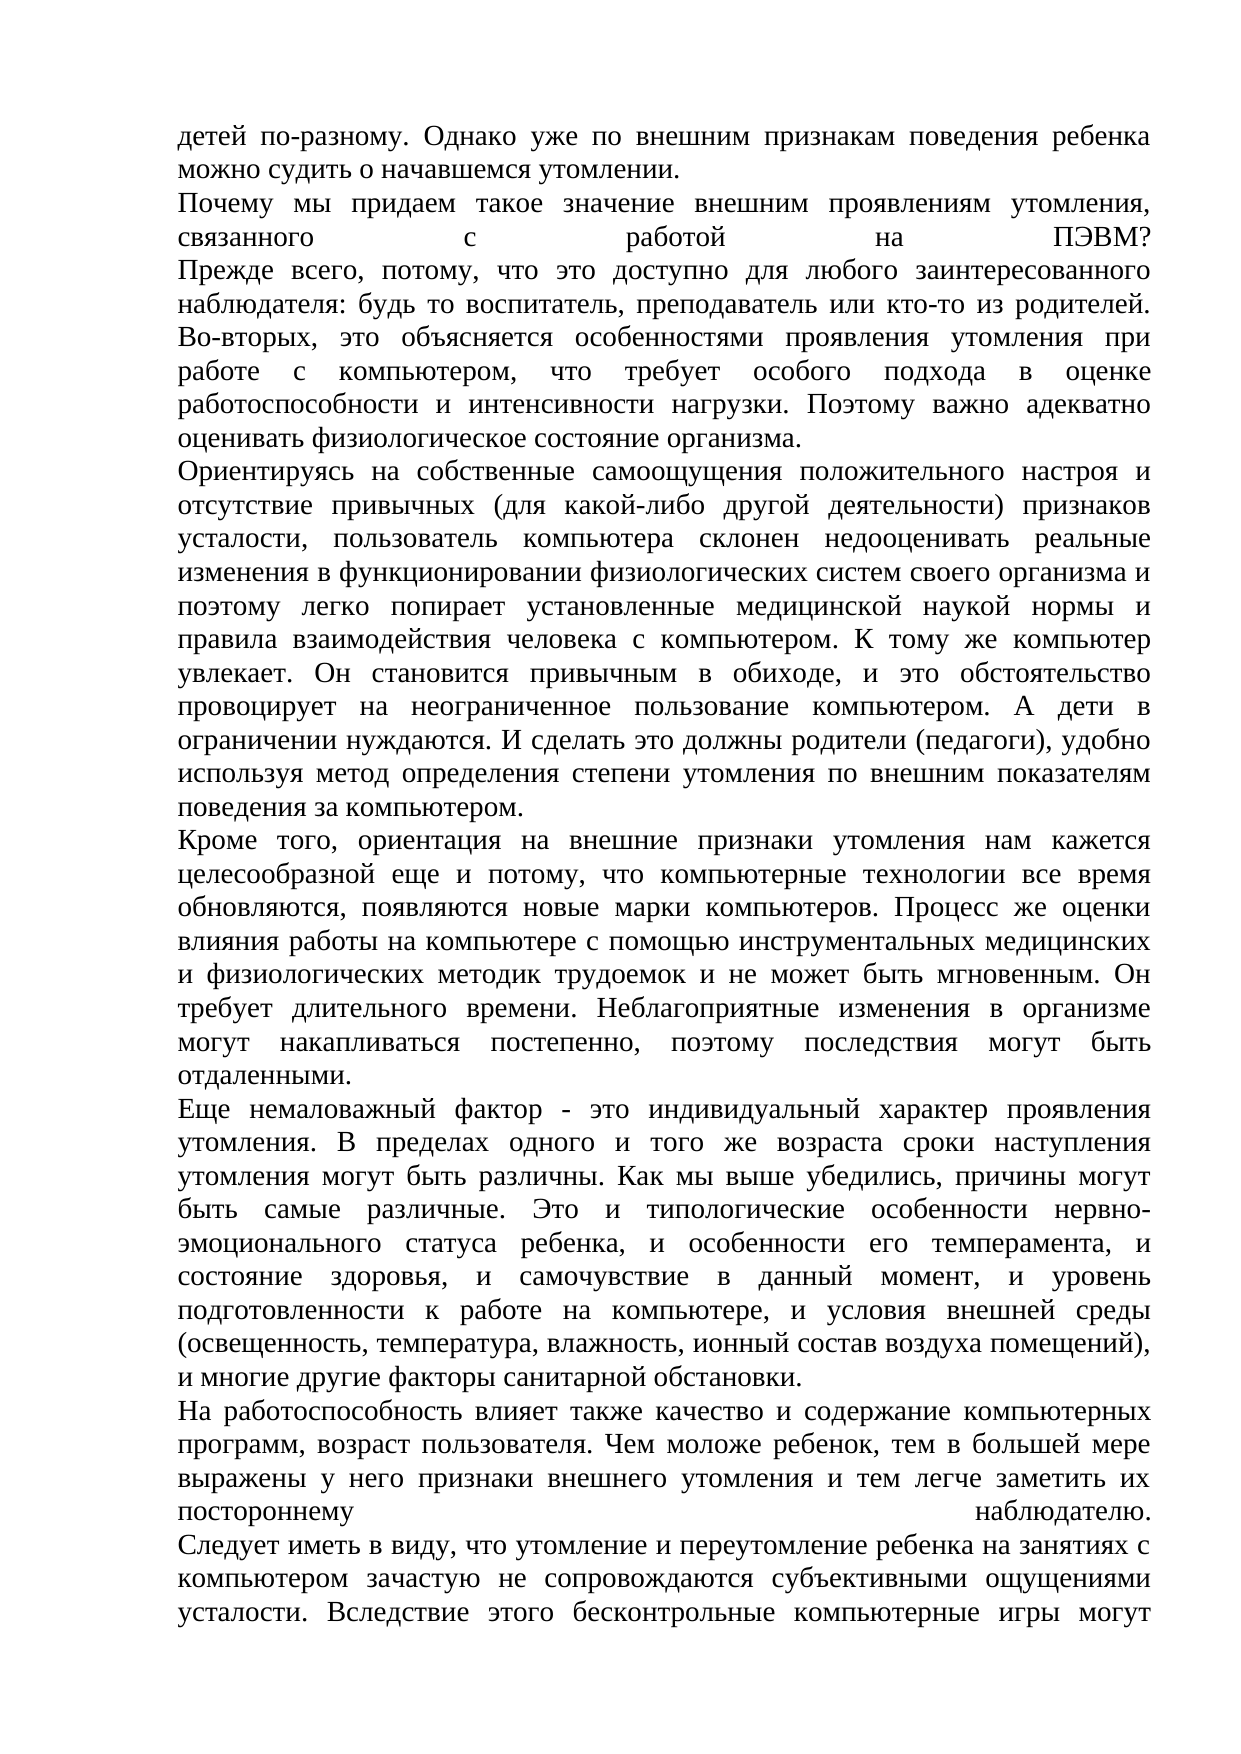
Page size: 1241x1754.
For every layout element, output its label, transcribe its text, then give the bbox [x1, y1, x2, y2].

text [177, 1393, 1152, 1627]
text Ориентируясь на собственные самоощущения положительного настроя и отсутствие привычных (для какой-либо другой деятельности) признаков усталости, пользователь компьютера склонен недооценивать реальные изменения в функционировании физиологических систем своего организма и поэтому легко попирает установленные медицинской наукой нормы и правила взаимодействия человека с компьютером. К тому же компьютер увлекает. Он становится привычным в обиходе, и это обстоятельство провоцирует на неограниченное пользование компьютером. А дети в ограничении нуждаются. И сделать это должны родители (педагоги), удобно используя метод определения степени утомления по внешним показателям поведения за компьютером. [177, 453, 1152, 822]
text Еще немаловажный фактор - это индивидуальный характер проявления утомления. В пределах одного и того же возраста сроки наступления утомления могут быть различны. Как мы выше убедились, причины могут быть самые различные. Это и типологические особенности нервно-эмоционального статуса ребенка, и особенности его темперамента, и состояние здоровья, и самочувствие в данный момент, и уровень подготовленности к работе на компьютере, и условия внешней среды (освещенность, температура, влажность, ионный состав воздуха помещений), и многие другие факторы санитарной обстановки. [177, 1091, 1152, 1393]
text Почему мы придаем такое значение внешним проявлениям утомления, связанного с работой на ПЭВМ? Прежде всего, потому, что это доступно для любого заинтересованного наблюдателя: будь то воспитатель, преподаватель или кто-то из родителей. Во-вторых, это объясняется особенностями проявления утомления при работе с компьютером, что требует особого подхода в оценке работоспособности и интенсивности нагрузки. Поэтому важно адекватно оценивать физиологическое состояние организма. [177, 185, 1152, 453]
text Кроме того, ориентация на внешние признаки утомления нам кажется целесообразной еще и потому, что компьютерные технологии все время обновляются, появляются новые марки компьютеров. Процесс же оценки влияния работы на компьютере с помощью инструментальных медицинских и физиологических методик трудоемок и не может быть мгновенным. Он требует длительного времени. Неблагоприятные изменения в организме могут накапливаться постепенно, поэтому последствия могут быть отдаленными. [177, 822, 1152, 1091]
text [177, 118, 1152, 185]
